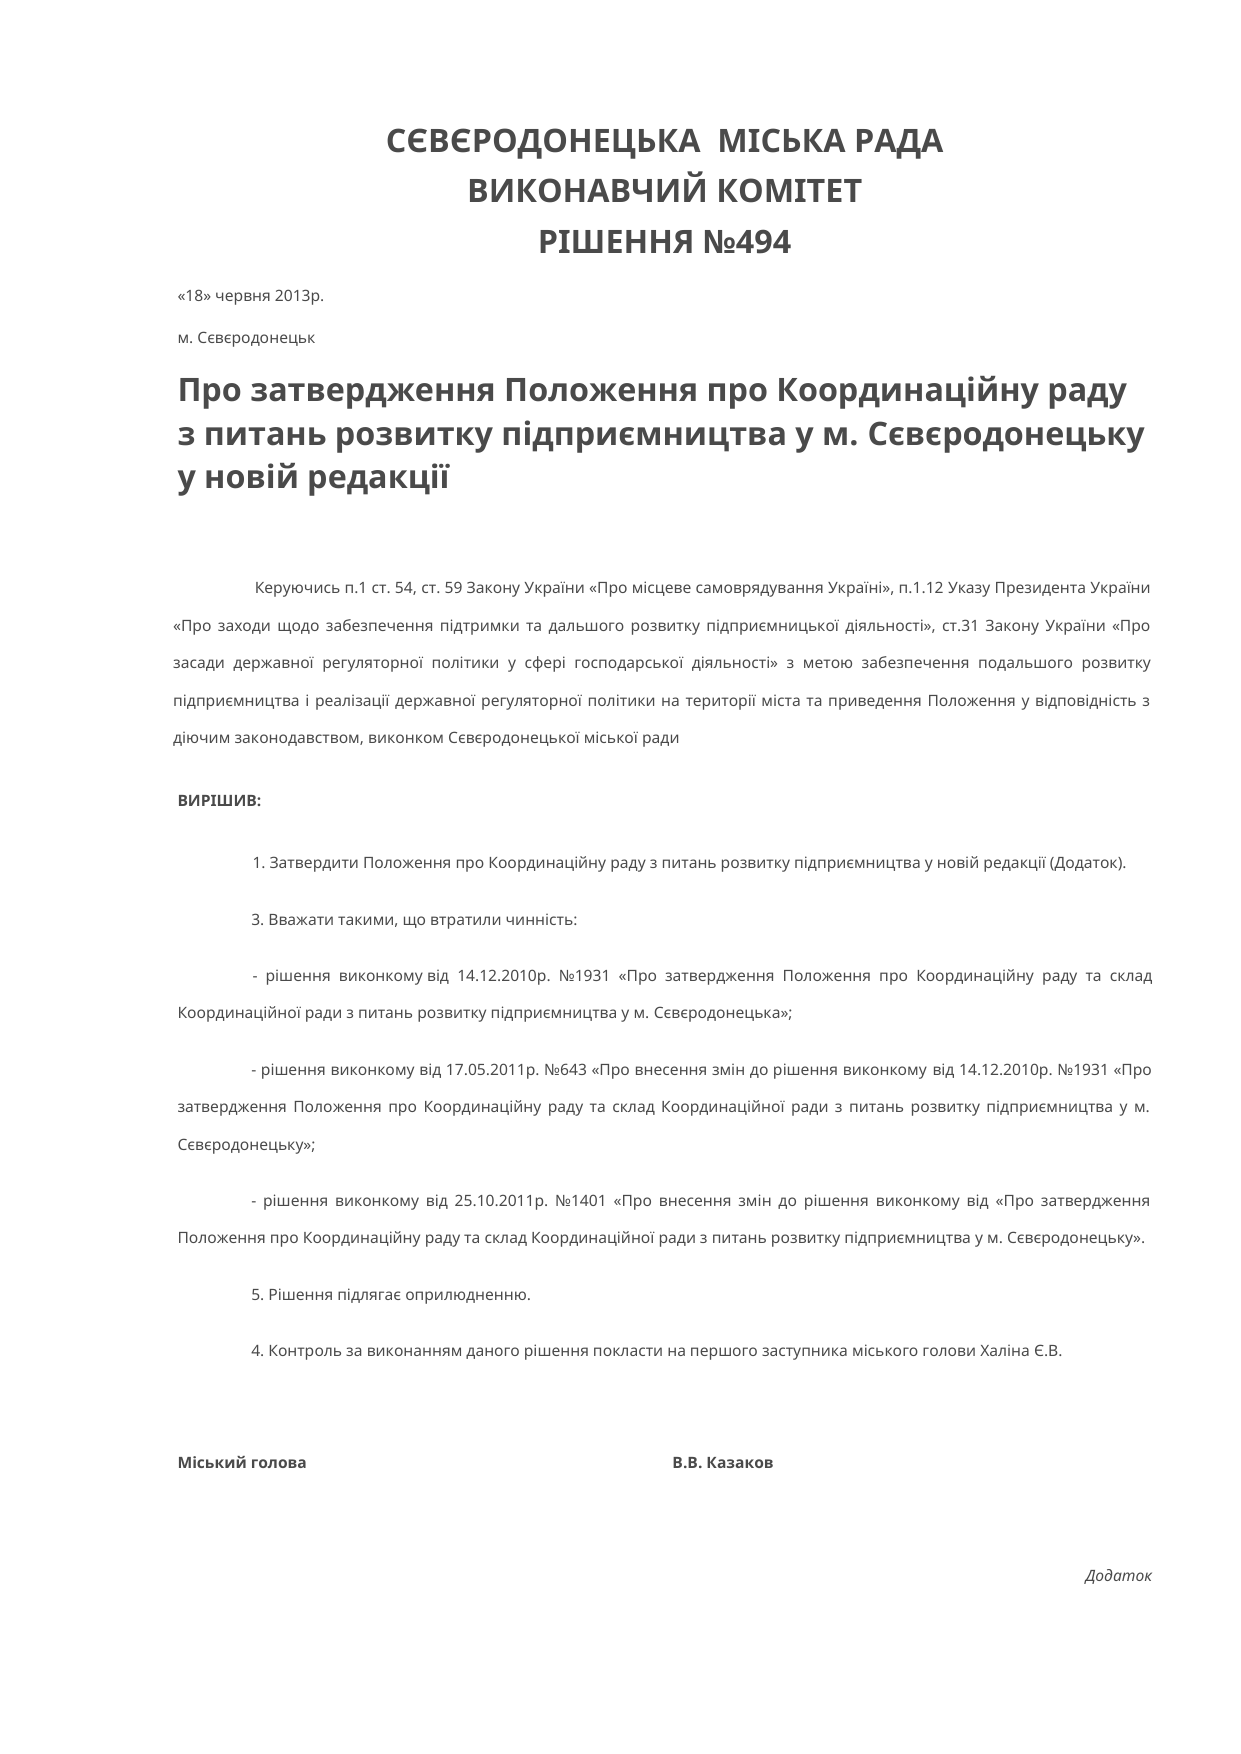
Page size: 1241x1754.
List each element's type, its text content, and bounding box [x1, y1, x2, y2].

text Про затвердження Положення про Координаційну раду з питань розвитку підприємництва у м. Сєвєродонецьку у новій редакції [177, 367, 1152, 498]
text - рішення виконкому від 14.12.2010р. №1931 «Про затвердження Положення про Координаційну раду та склад Координаційної ради з питань розвитку підприємництва у м. Сєвєродонецька»; [177, 948, 1154, 1023]
text 3. Вважати такими, що втратили чинність: [177, 892, 1152, 930]
text Керуючись п.1 ст. 54, ст. 59 Закону України «Про місцеве самоврядування Україні», п.1.12 Указу Президента України «Про заходи щодо забезпечення підтримки та дальшого розвитку підприємницької діяльності», ст.31 Закону України «Про засади державної регуляторної політики у сфері господарської діяльності» з метою забезпечення подальшого розвитку підприємництва і реалізації державної регуляторної політики на території міста та приведення Положення у відповідність з діючим законодавством, виконком Сєвєродонецької міської ради [173, 561, 1152, 748]
text 5. Рішення підлягає оприлюдненню. [177, 1267, 1152, 1305]
text м. Сєвєродонецьк [177, 325, 1152, 348]
text «18» червня 2013р. [177, 269, 1152, 306]
text - рішення виконкому від 25.10.2011р. №1401 «Про внесення змін до рішення виконкому від «Про затвердження Положення про Координаційну раду та склад Координаційної ради з питань розвитку підприємництва у м. Сєвєродонецьку». [177, 1173, 1152, 1248]
text Додаток [702, 1548, 1152, 1586]
text Міський голова В.В. Казаков [177, 1436, 1152, 1473]
text СЄВЄРОДОНЕЦЬКА МІСЬКА РАДА [177, 118, 1152, 162]
text ВИРІШИВ: [177, 773, 1157, 811]
text РІШЕННЯ №494 [177, 218, 1152, 262]
text - рішення виконкому від 17.05.2011р. №643 «Про внесення змін до рішення виконкому від 14.12.2010р. №1931 «Про затвердження Положення про Координаційну раду та склад Координаційної ради з питань розвитку підприємництва у м. Сєвєродонецьку»; [177, 1042, 1152, 1155]
text 1. Затвердити Положення про Координаційну раду з питань розвитку підприємництва у новій редакції (Додаток). [183, 836, 1152, 873]
text ВИКОНАВЧИЙ КОМІТЕТ [177, 168, 1152, 212]
text 4. Контроль за виконанням даного рішення покласти на першого заступника міського голови Халіна Є.В. [177, 1323, 1152, 1361]
